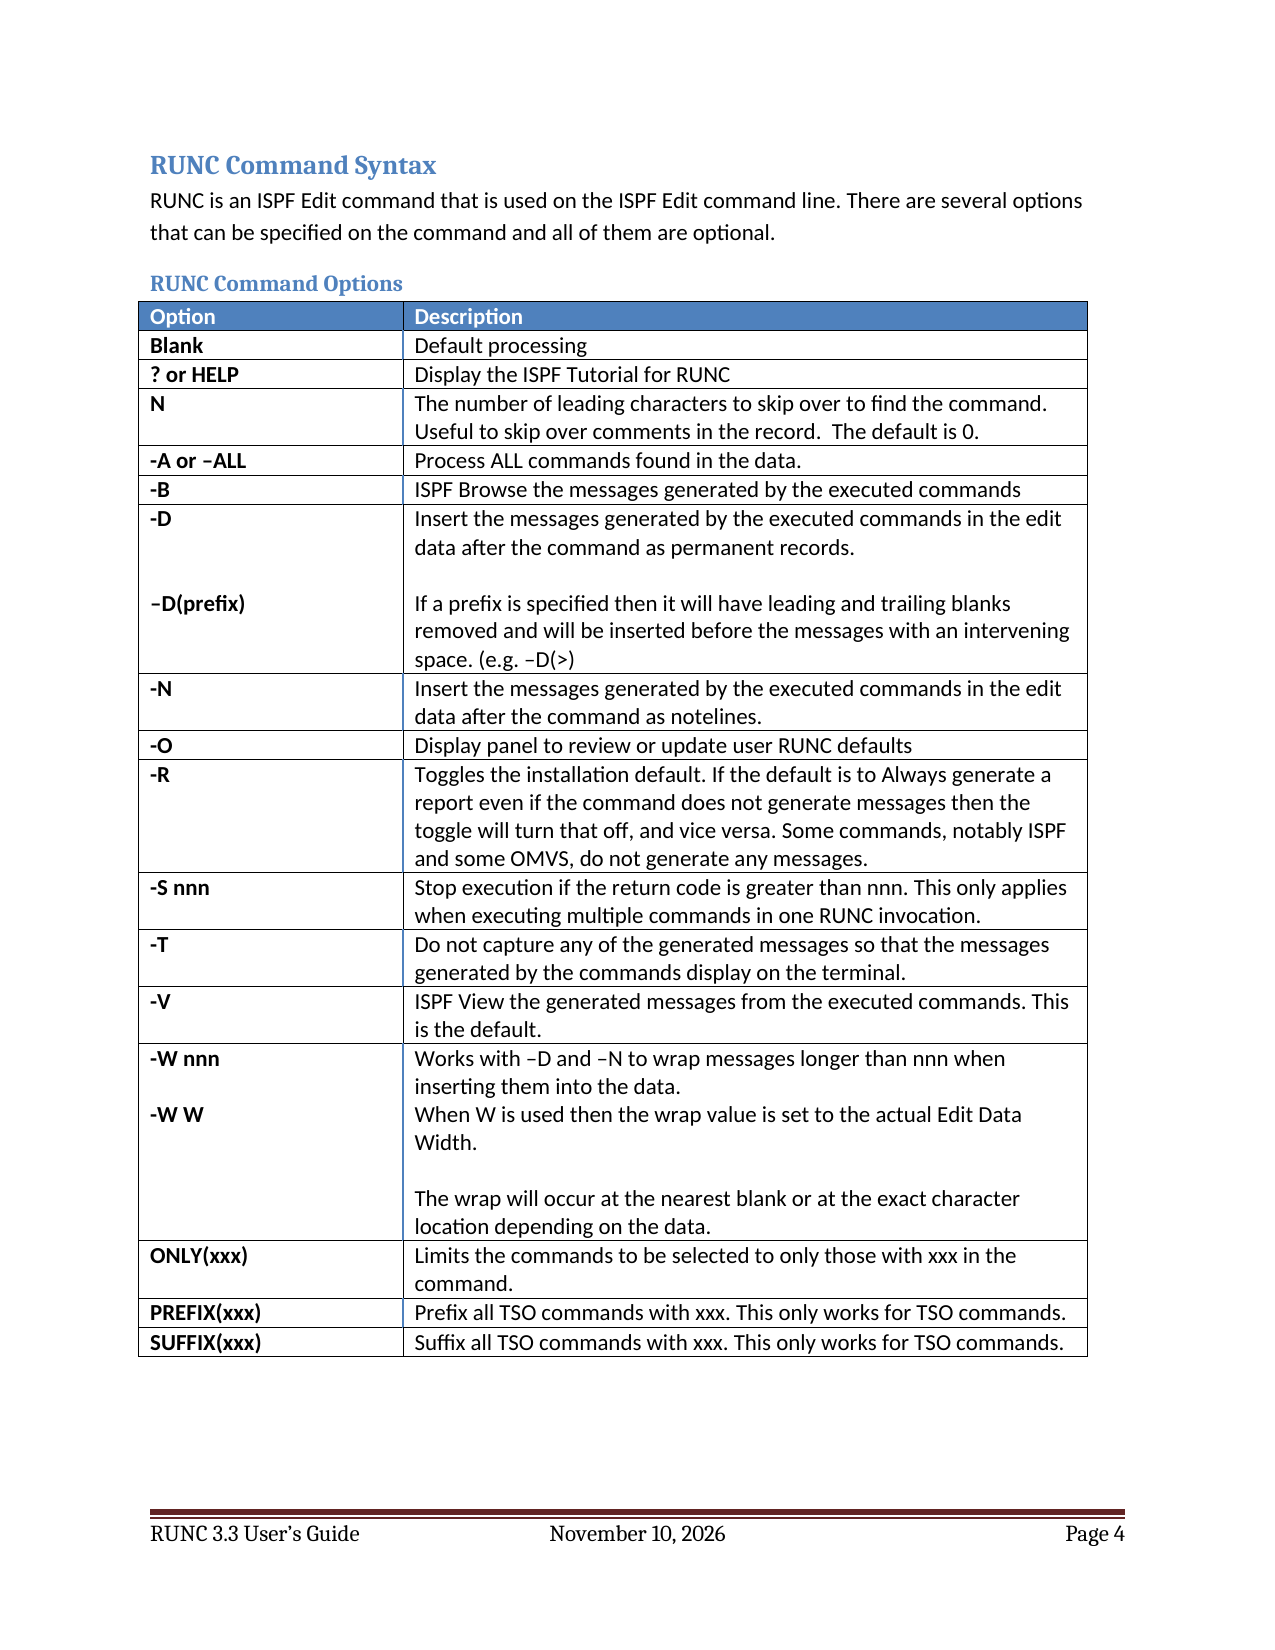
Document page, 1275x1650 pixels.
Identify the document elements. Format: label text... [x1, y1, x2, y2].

table_cell -D –D(prefix) [139, 505, 403, 673]
table_cell The number of leading characters to skip over to find the command. Useful to skip over comments in the record. The default is 0. [404, 389, 1087, 445]
table_cell SUFFIX(xxx) [139, 1328, 403, 1356]
subtitle RUNC Command Options [150, 271, 1125, 297]
table_cell Stop execution if the return code is greater than nnn. This only applies when executing multiple commands in one RUNC invocation. [404, 873, 1087, 929]
table_cell Do not capture any of the generated messages so that the messages generated by the commands display on the terminal. [404, 930, 1087, 986]
table_cell -V [139, 987, 403, 1043]
table_cell -A or –ALL [139, 446, 403, 474]
table_cell Display the ISPF Tutorial for RUNC [404, 360, 1087, 388]
table_cell -R [139, 760, 402, 872]
table_cell ? or HELP [139, 360, 403, 388]
table_cell -T [139, 930, 402, 986]
table_cell Blank [139, 331, 402, 359]
table_cell ONLY(xxx) [139, 1241, 403, 1297]
table_cell Insert the messages generated by the executed commands in the edit data after the command as notelines. [404, 674, 1087, 730]
table_header Description [404, 302, 1087, 330]
subtitle RUNC Command Syntax [150, 150, 1125, 181]
table_cell ISPF View the generated messages from the executed commands. This is the default. [404, 987, 1087, 1043]
table_cell Suffix all TSO commands with xxx. This only works for TSO commands. [404, 1328, 1087, 1356]
table_cell Process ALL commands found in the data. [404, 446, 1087, 474]
table_cell -S nnn [139, 873, 403, 929]
table_cell Default processing [404, 331, 1087, 359]
table_cell ISPF Browse the messages generated by the executed commands [404, 476, 1087, 503]
table_cell Works with –D and –N to wrap messages longer than nnn when inserting them into the data. When W is used then the wrap value is set to the actual Edit Data Width. The wrap will occur at the nearest blank or at the exact character location depending on the data. [404, 1044, 1087, 1240]
table_cell -B [139, 476, 402, 503]
table_cell Toggles the installation default. If the default is to Always generate a report even if the command does not generate messages then the toggle will turn that off, and vice versa. Some commands, notably ISPF and some OMVS, do not generate any messages. [404, 760, 1087, 872]
table_cell Display panel to review or update user RUNC defaults [404, 731, 1087, 759]
table_cell Prefix all TSO commands with xxx. This only works for TSO commands. [404, 1299, 1087, 1327]
table_cell PREFIX(xxx) [139, 1299, 402, 1327]
table_cell Limits the commands to be selected to only those with xxx in the command. [404, 1241, 1087, 1297]
table_cell Insert the messages generated by the executed commands in the edit data after the command as permanent records. If a prefix is specified then it will have leading and trailing blanks removed and will be inserted before the messages with an intervening space. (e.g. –D(>) [404, 505, 1087, 673]
table_cell -O [139, 731, 403, 759]
text RUNC is an ISPF Edit command that is used on the ISPF Edit command line. There are several options that can be specified on the command and all of them are optional. [150, 186, 1125, 246]
table_cell N [139, 389, 402, 445]
table_cell -W nnn -W W [139, 1044, 402, 1240]
table_header Option [139, 302, 403, 330]
table_cell -N [139, 674, 402, 730]
